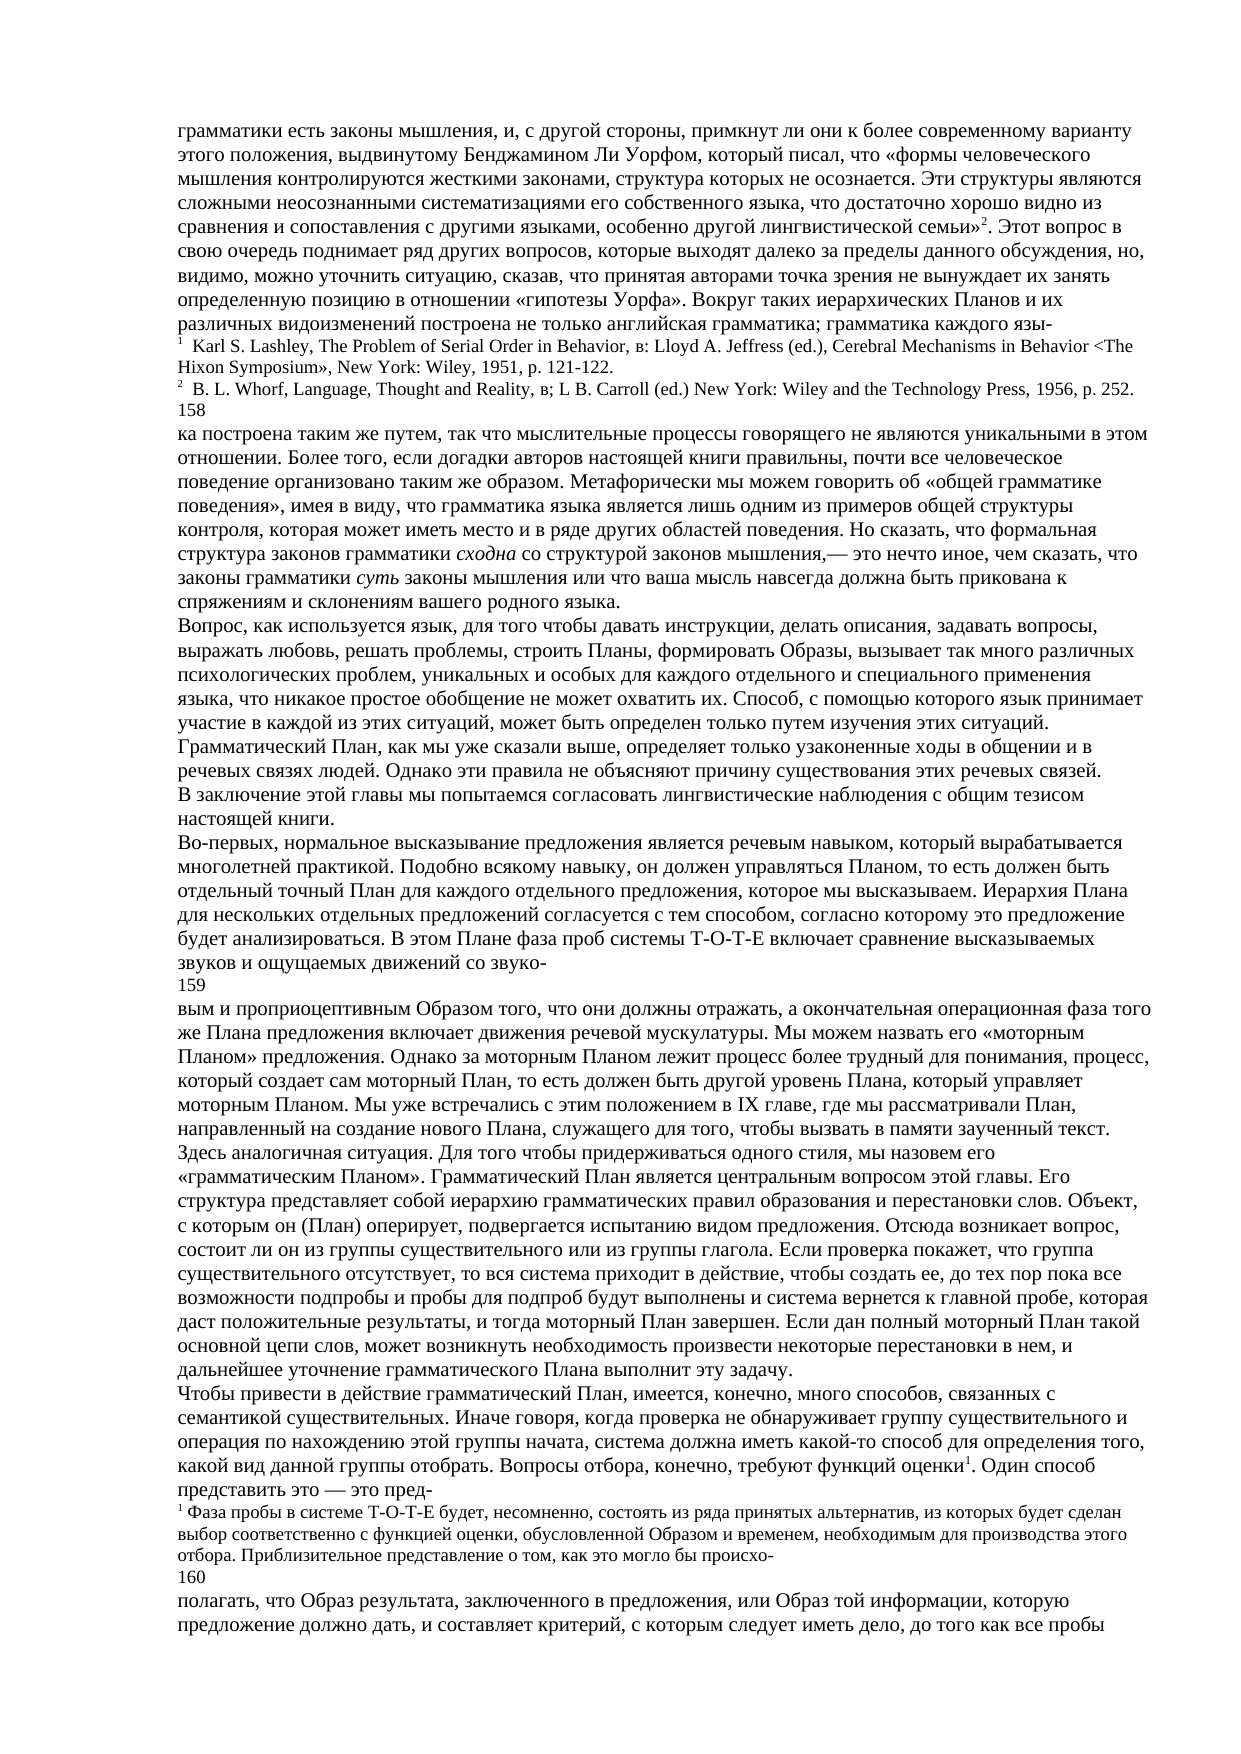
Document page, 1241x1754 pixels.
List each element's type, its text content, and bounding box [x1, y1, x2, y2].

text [177, 1587, 1152, 1636]
text 1 Karl S. Lashley, The Problem of Serial Order in Behavior, в: Lloyd A. Jeffress (ed.), Cerebral Mechanisms in Behavior <The Hixon Symposium», New York: Wiley, 1951, p. 121-122. [177, 335, 1152, 378]
text Чтобы привести в действие грамматический План, имеется, конечно, много способов, связанных с семантикой существительных. Иначе говоря, когда проверка не обнаруживает группу существительного и операция по нахождению этой группы начата, система должна иметь какой-то способ для определения того, какой вид данной группы отобрать. Вопросы отбора, конечно, требуют функций оценки1. Один способ представить это — это пред- [177, 1381, 1152, 1501]
text 158 [177, 399, 1152, 421]
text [177, 118, 1152, 335]
text вым и проприоцептивным Образом того, что они должны отражать, а окончательная операционная фаза того же Плана предложения включает движения речевой мускулатуры. Мы можем назвать его «моторным Планом» предложения. Однако за моторным Планом лежит процесс более трудный для понимания, процесс, который создает сам моторный План, то есть должен быть другой уровень Плана, который управляет моторным Планом. Мы уже встречались с этим положением в IX главе, где мы рассматривали План, направленный на создание нового Плана, служащего для того, чтобы вызвать в памяти заученный текст. Здесь аналогичная ситуация. Для того чтобы придерживаться одного стиля, мы назовем его «грамматическим Планом». Грамматический План является центральным вопросом этой главы. Его структура представляет собой иерархию грамматических правил образования и перестановки слов. Объект, с которым он (План) оперирует, подвергается испытанию видом предложения. Отсюда возникает вопрос, состоит ли он из группы существительного или из группы глагола. Если проверка покажет, что группа существительного отсутствует, то вся система приходит в действие, чтобы создать ее, до тех пор пока все возможности подпробы и пробы для подпроб будут выполнены и система вернется к главной пробе, которая даст положительные результаты, и тогда моторный План завершен. Если дан полный моторный План такой основной цепи слов, может возникнуть необходимость произвести некоторые перестановки в нем, и дальнейшее уточнение грамматического Плана выполнит эту задачу. [177, 996, 1152, 1381]
text В заключение этой главы мы попытаемся согласовать лингвистические наблюдения с общим тезисом настоящей книги. [177, 782, 1152, 830]
text ка построена таким же путем, так что мыслительные процессы говорящего не являются уникальными в этом отношении. Более того, если догадки авторов настоящей книги правильны, почти все человеческое поведение организовано таким же образом. Метафорически мы можем говорить об «общей грамматике поведения», имея в виду, что грамматика языка является лишь одним из примеров общей структуры контроля, которая может иметь место и в ряде других областей поведения. Но сказать, что формальная структура законов грамматики сходна со структурой законов мышления,— это нечто иное, чем сказать, что законы грамматики суть законы мышления или что ваша мысль навсегда должна быть прикована к спряжениям и склонениям вашего родного языка. [177, 421, 1152, 613]
text 159 [177, 974, 1152, 996]
text Вопрос, как используется язык, для того чтобы давать инструкции, делать описания, задавать вопросы, выражать любовь, решать проблемы, строить Планы, формировать Образы, вызывает так много различных психологических проблем, уникальных и особых для каждого отдельного и специального применения языка, что никакое простое обобщение не может охватить их. Способ, с помощью которого язык принимает участие в каждой из этих ситуаций, может быть определен только путем изучения этих ситуаций. Грамматический План, как мы уже сказали выше, определяет только узаконенные ходы в общении и в речевых связях людей. Однако эти правила не объясняют причину существования этих речевых связей. [177, 613, 1152, 782]
text 1 Фаза пробы в системе Т-О-Т-Е будет, несомненно, состоять из ряда принятых альтернатив, из которых будет сделан выбор соответственно с функцией оценки, обусловленной Образом и временем, необходимым для производства этого отбора. Приблизительное представление о том, как это могло бы происхо- [177, 1501, 1152, 1566]
text 160 [177, 1566, 1152, 1587]
text 2 B. L. Whorf, Language, Thought and Reality, в; L B. Carroll (ed.) New York: Wiley and the Technology Press, 1956, p. 252. [177, 378, 1152, 399]
text Во-первых, нормальное высказывание предложения является речевым навыком, который вырабатывается многолетней практикой. Подобно всякому навыку, он должен управляться Планом, то есть должен быть отдельный точный План для каждого отдельного предложения, которое мы высказываем. Иерархия Плана для нескольких отдельных предложений согласуется с тем способом, согласно которому это предложение будет анализироваться. В этом Плане фаза проб системы Т-О-Т-Е включает сравнение высказываемых звуков и ощущаемых движений со звуко- [177, 830, 1152, 974]
